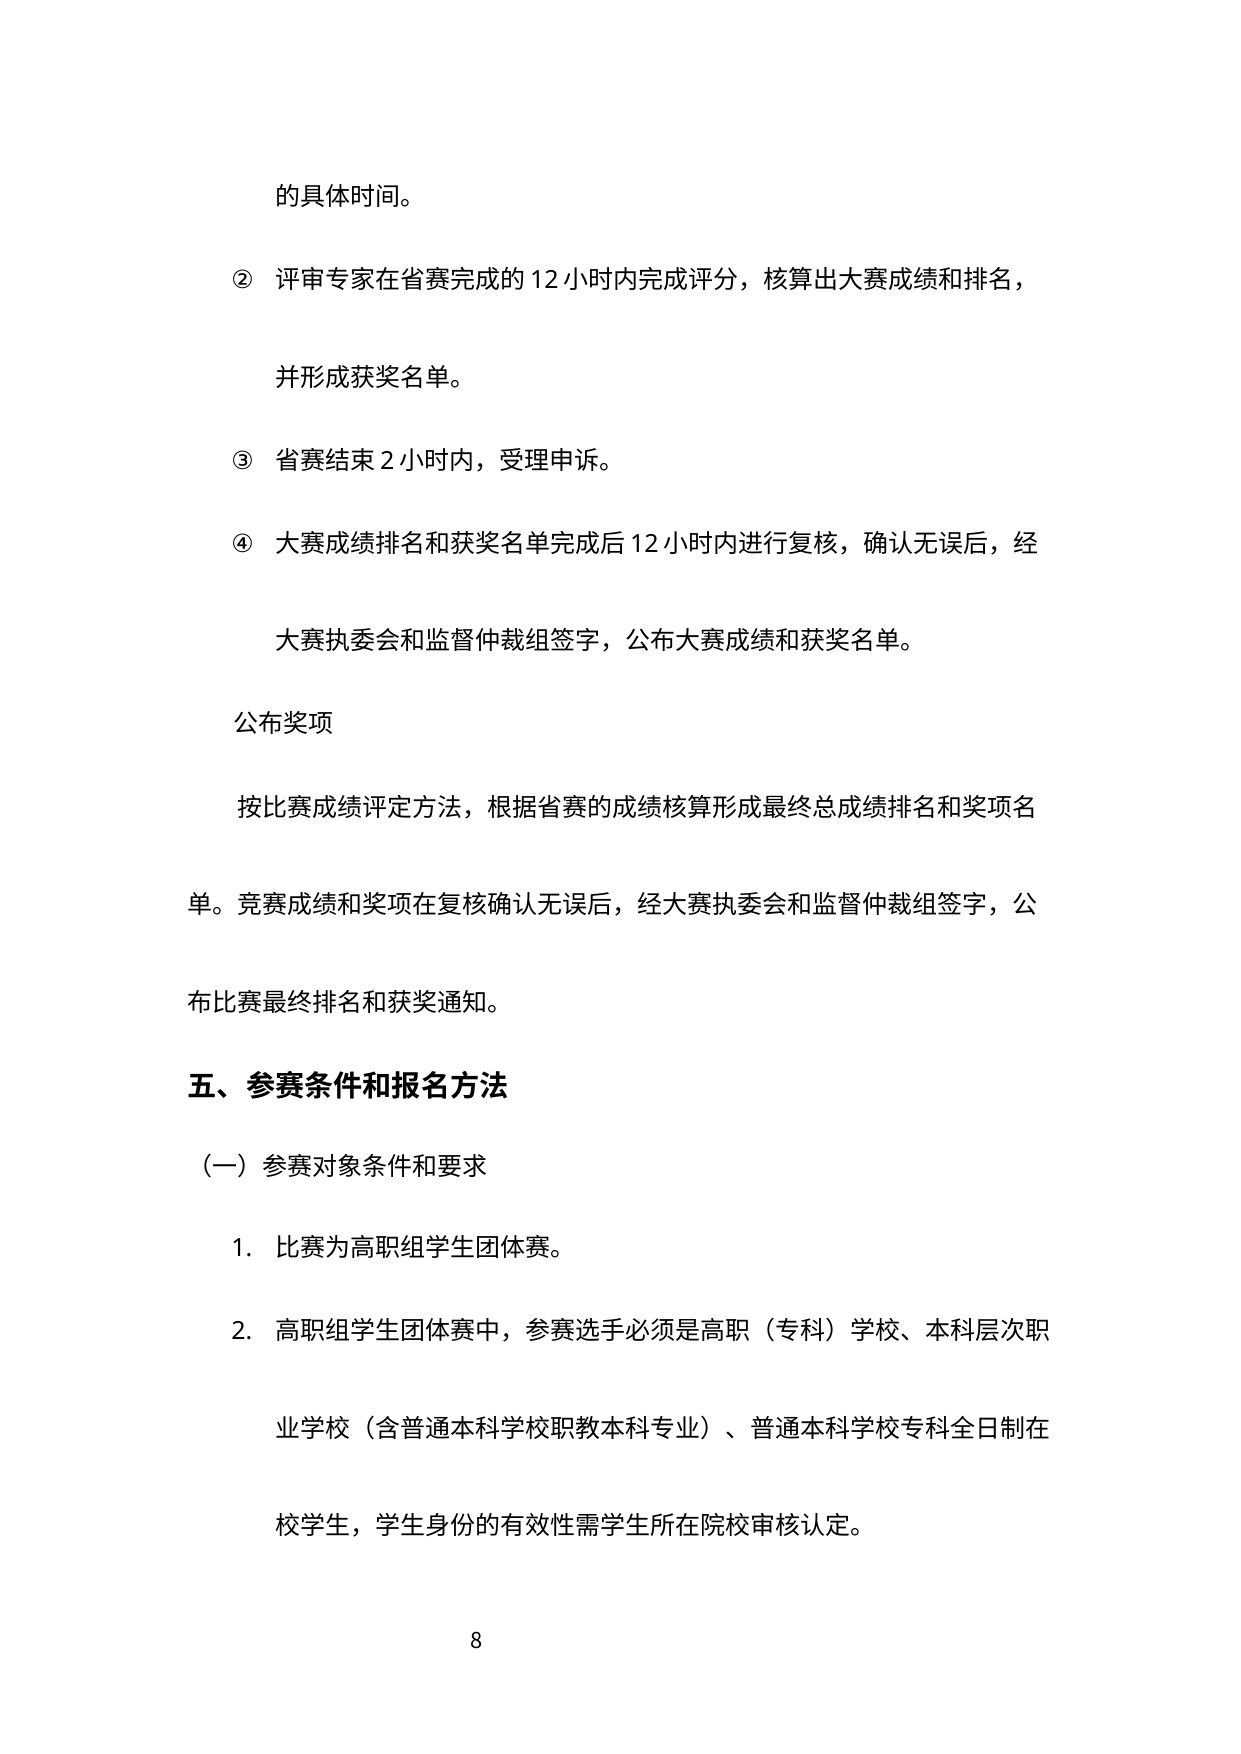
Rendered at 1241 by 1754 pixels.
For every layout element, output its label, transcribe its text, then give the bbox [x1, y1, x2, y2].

list 省赛结束2小时内，受理申诉。 [231, 426, 1053, 491]
subtitle 参赛条件和报名方法 [187, 1051, 1053, 1116]
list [231, 162, 1053, 227]
list 评审专家在省赛完成的12小时内完成评分，核算出大赛成绩和排名，并形成获奖名单。 [231, 245, 1053, 408]
subtitle 参赛对象条件和要求 [187, 1132, 1053, 1197]
text 公布奖项 [233, 689, 1053, 754]
list 大赛成绩排名和获奖名单完成后12小时内进行复核，确认无误后，经大赛执委会和监督仲裁组签字，公布大赛成绩和获奖名单。 [231, 509, 1053, 671]
list 高职组学生团体赛中，参赛选手必须是高职（专科）学校、本科层次职业学校（含普通本科学校职教本科专业）、普通本科学校专科全日制在校学生，学生身份的有效性需学生所在院校审核认定。 [231, 1296, 1053, 1556]
list 比赛为高职组学生团体赛。 [231, 1213, 1053, 1278]
text 按比赛成绩评定方法，根据省赛的成绩核算形成最终总成绩排名和奖项名单。竞赛成绩和奖项在复核确认无误后，经大赛执委会和监督仲裁组签字，公布比赛最终排名和获奖通知。 [187, 773, 1053, 1033]
